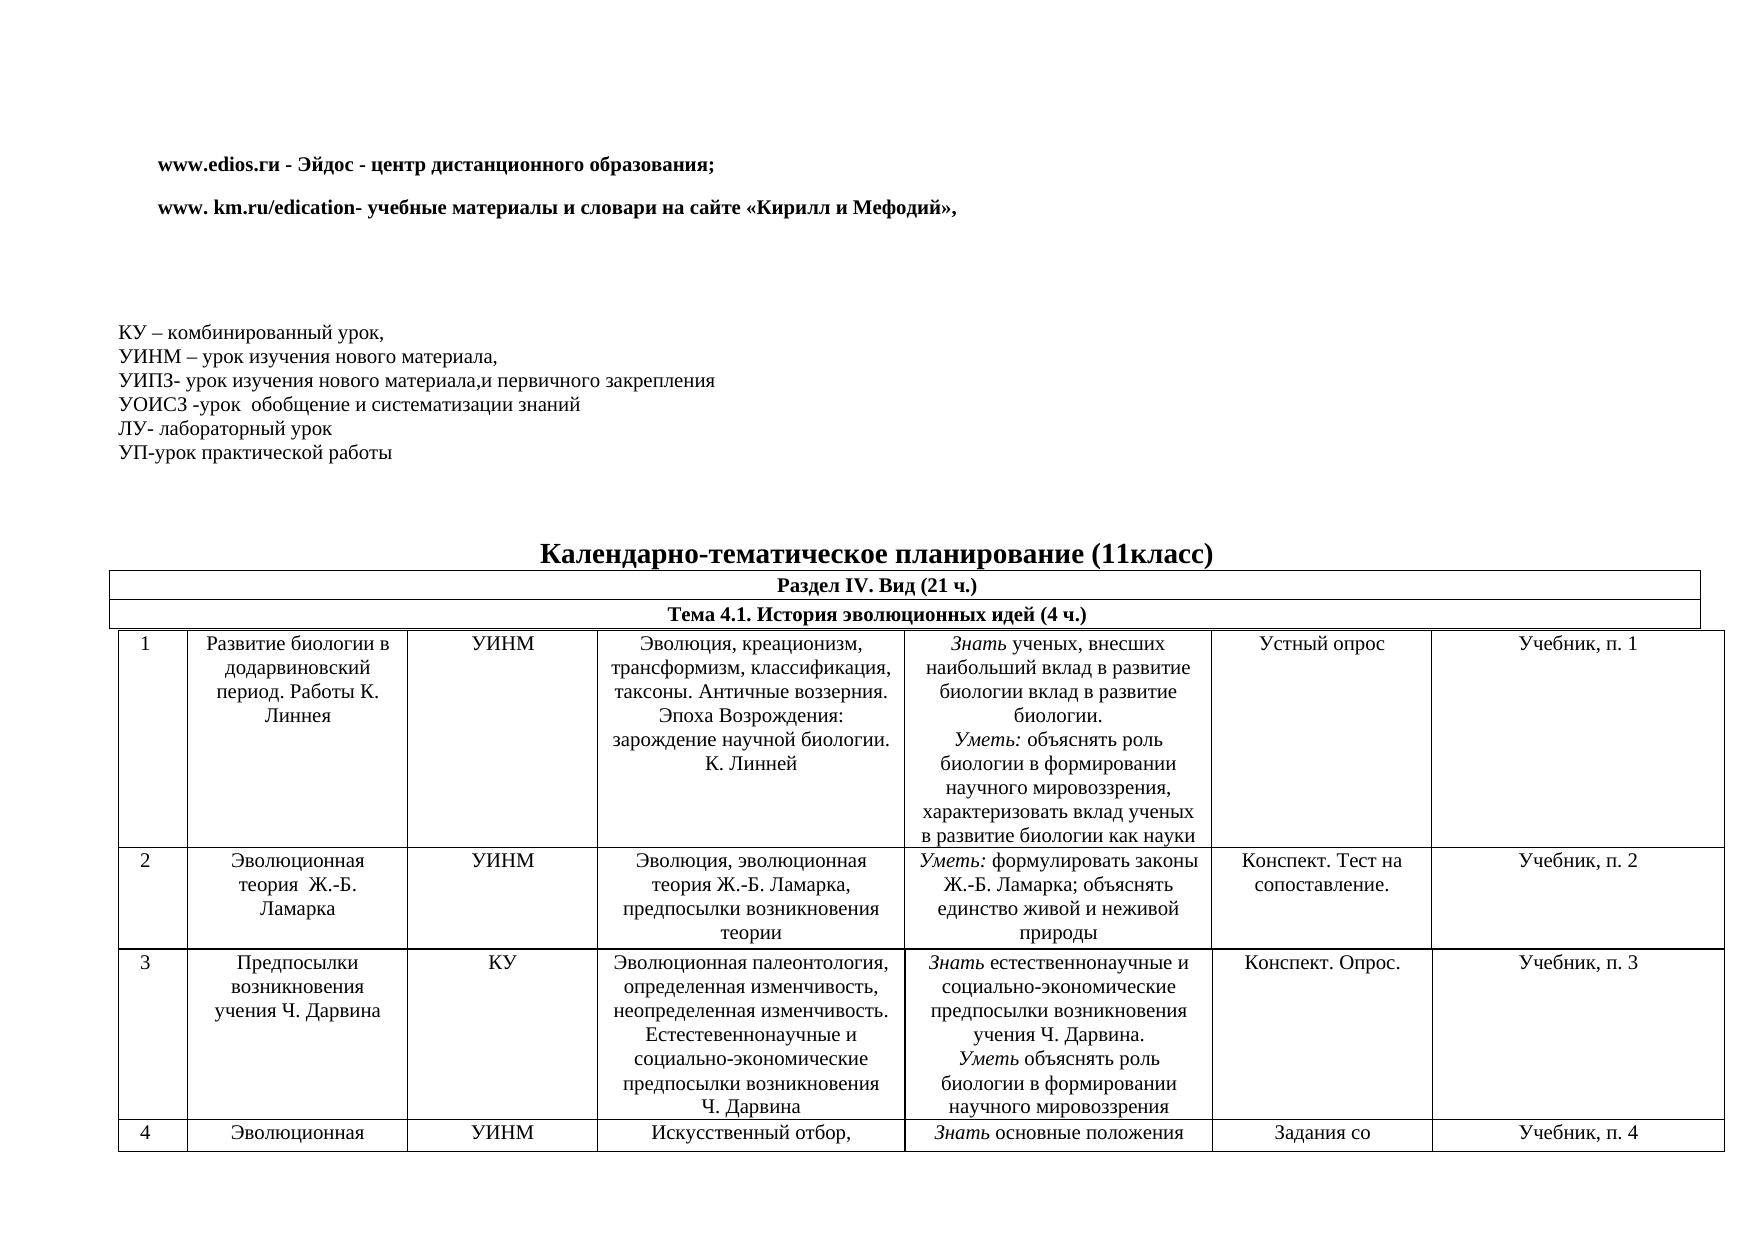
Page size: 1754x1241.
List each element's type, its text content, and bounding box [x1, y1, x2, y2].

table_header Развитие биологии в додарвиновский период. Работы К. Линнея [188, 631, 407, 847]
table_cell Уметь: формулировать законы Ж.-Б. Ламарка; объяснять единство живой и неживой природы [905, 848, 1211, 948]
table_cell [598, 1120, 904, 1151]
text КУ – комбинированный урок, [118, 320, 1636, 344]
text УИПЗ- урок изучения нового материала,и первичного закрепления [118, 368, 1636, 392]
table_header 3 [119, 950, 187, 1118]
table_header Конспект. Опрос. [1213, 950, 1432, 1118]
table_cell 2 [119, 848, 187, 948]
table_header УИНМ [408, 631, 597, 847]
text Календарно-тематическое планирование (11класс) [118, 536, 1636, 570]
text ЛУ- лабораторный урок [118, 416, 1636, 440]
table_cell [188, 1120, 407, 1151]
table_header Знать ученых, внесших наибольший вклад в развитие биологии вклад в развитие биологии. Уметь: объяснять роль биологии в формировании научного мировоззрения, характеризовать вклад ученых в развитие биологии как науки [905, 631, 1211, 847]
table_header Предпосылки возникновения учения Ч. Дарвина [188, 950, 407, 1118]
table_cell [1213, 1120, 1432, 1151]
table_header Эволюционная палеонтология, определенная изменчивость, неопределенная изменчивость. Естестевеннонаучные и социально-экономические предпосылки возникновения Ч. Дарвина [598, 950, 904, 1118]
table_header 1 [119, 631, 187, 847]
text Тема 4.1. История эволюционных идей (4 ч.) [110, 600, 1700, 628]
text УИНМ – урок изучения нового материала, [118, 344, 1636, 368]
table_cell Конспект. Тест на сопоставление. [1212, 848, 1431, 948]
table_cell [906, 1120, 1212, 1151]
table_cell Учебник, п. 4 [1433, 1120, 1724, 1151]
table_cell УИНМ [408, 848, 597, 948]
table_header Эволюция, креационизм, трансформизм, классификация, таксоны. Античные воззерния. Эпоха Возрождения: зарождение научной биологии. К. Линней [598, 631, 904, 847]
text УОИСЗ -урок обобщение и систематизации знаний [118, 392, 1636, 416]
text www. km.ru/edication- учебные материалы и словари на сайте «Кирилл и Мефодий», [120, 190, 1636, 220]
table_header Учебник, п. 1 [1432, 631, 1724, 847]
table_cell УИНМ [408, 1120, 597, 1151]
table_header Устный опрос [1212, 631, 1431, 847]
text www.edios.ги - Эйдос - центр дистанционного образования; [120, 148, 1636, 178]
text УП-урок практической работы [118, 440, 1636, 464]
table_cell Учебник, п. 2 [1432, 848, 1724, 948]
table_header КУ [408, 950, 597, 1118]
table_cell Эволюция, эволюционная теория Ж.-Б. Ламарка, предпосылки возникновения теории [598, 848, 904, 948]
table_cell Эволюционная теория Ж.-Б. Ламарка [188, 848, 407, 948]
table_cell 4 [119, 1120, 187, 1151]
table_header Учебник, п. 3 [1433, 950, 1724, 1118]
text Раздел IV. Вид (21 ч.) [110, 571, 1700, 599]
table_header Знать естественнонаучные и социально-экономические предпосылки возникновения учения Ч. Дарвина. Уметь объяснять роль биологии в формировании научного мировоззрения [906, 950, 1212, 1118]
